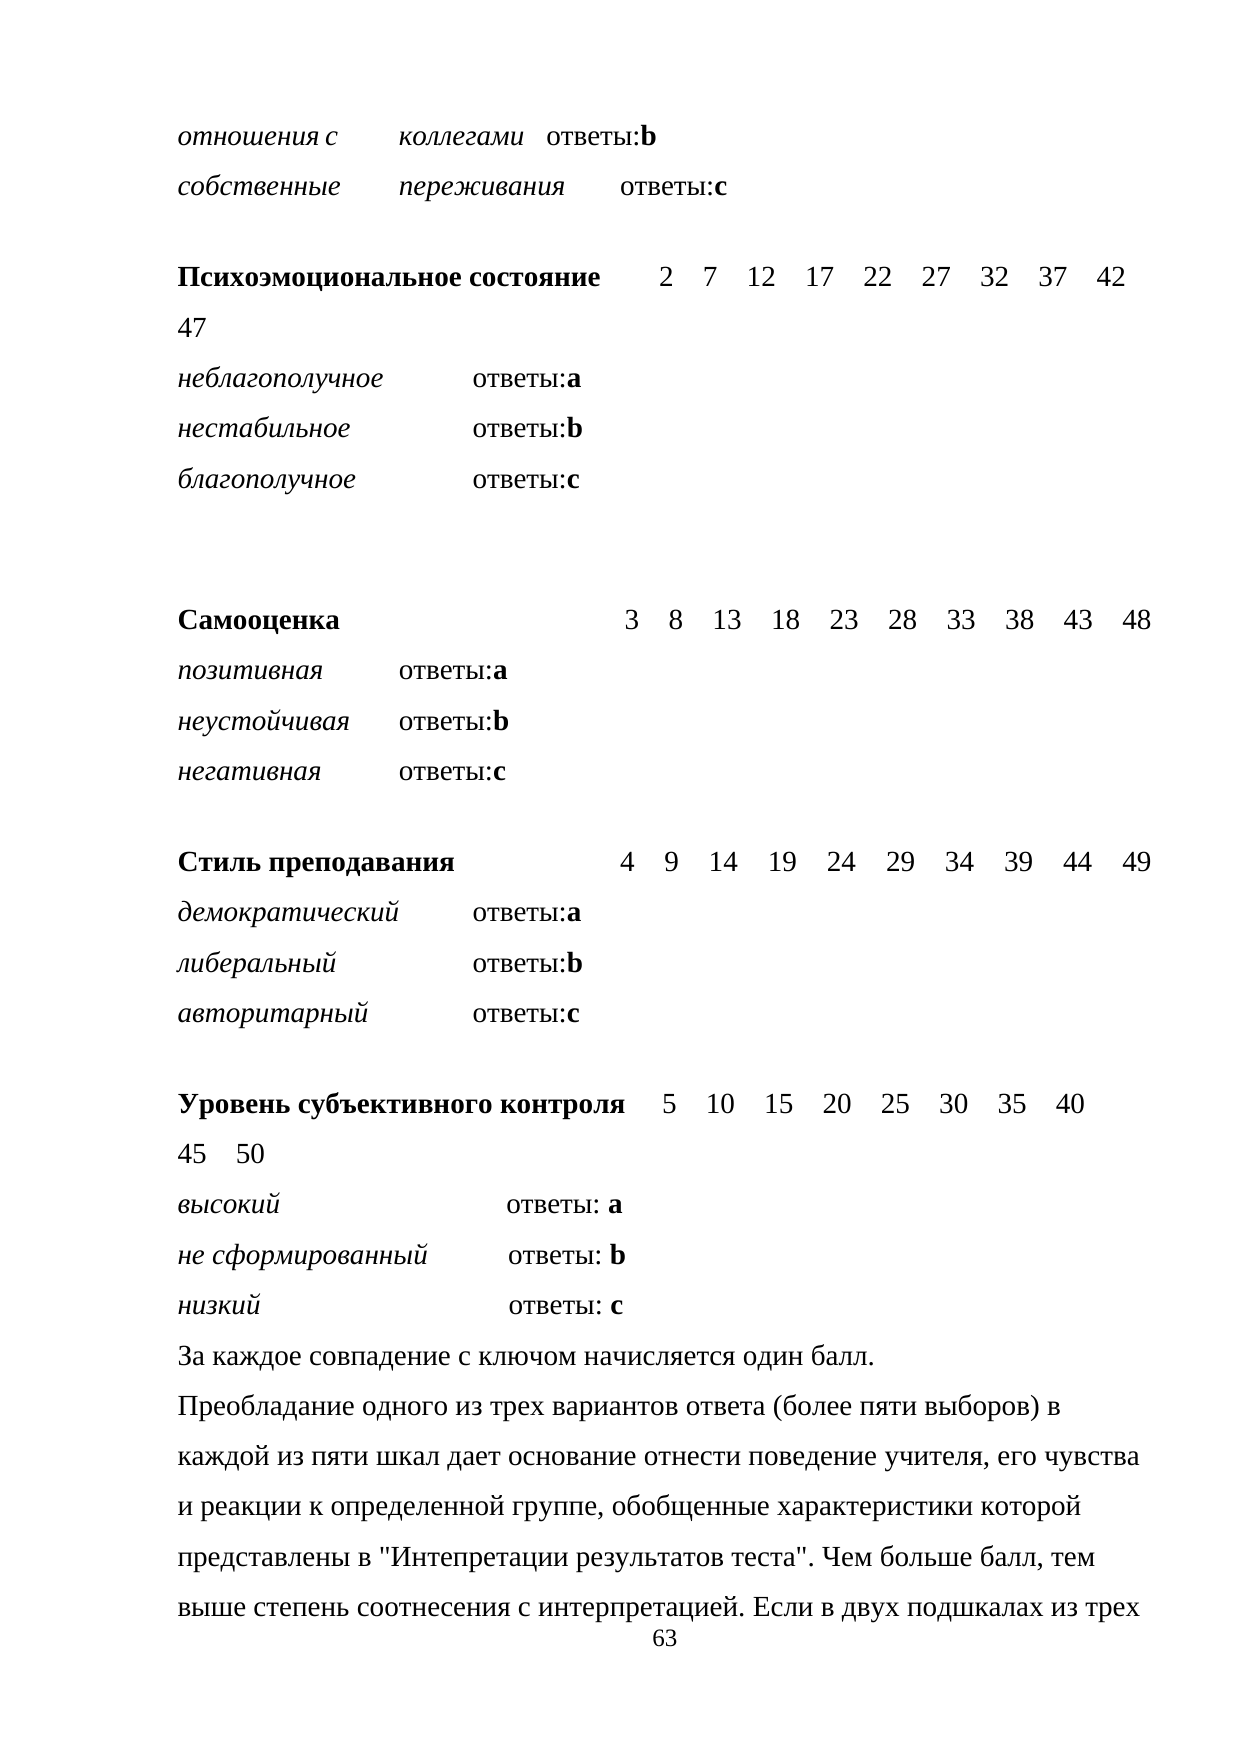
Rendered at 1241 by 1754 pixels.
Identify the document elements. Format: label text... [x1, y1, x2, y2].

text Психоэмоциональное состояние 2 7 12 17 22 27 32 37 42 47 неблагополучное ответы:a нестабильное ответы:b благополучное ответы:c [177, 259, 1152, 537]
text Самооценка 3 8 13 18 23 28 33 38 43 48 позитивная ответы:a неустойчивая ответы:b негативная ответы:c [177, 602, 1152, 830]
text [177, 1086, 1152, 1623]
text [177, 118, 1152, 245]
text Стиль преподавания 4 9 14 19 24 29 34 39 44 49 демократический ответы:a либеральный ответы:b авторитарный ответы:c [177, 844, 1152, 1072]
